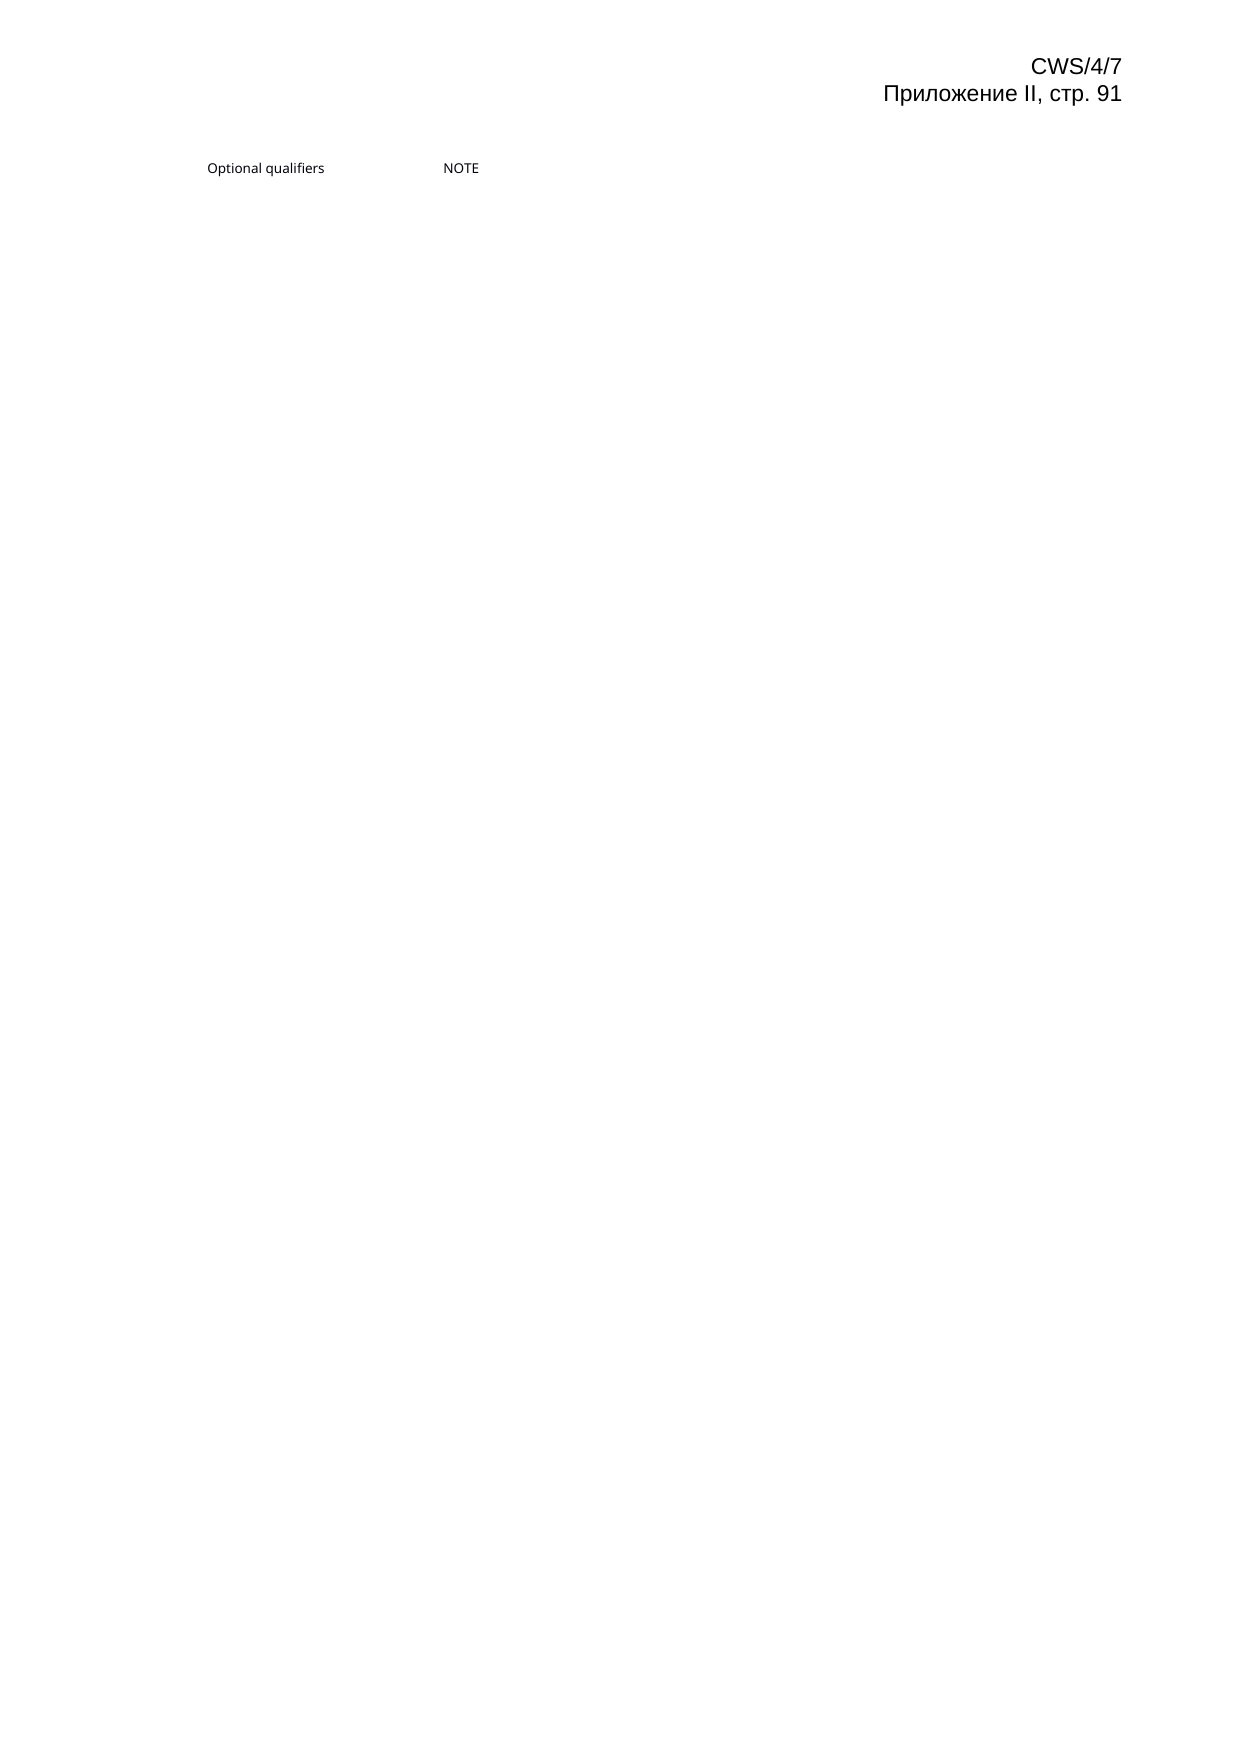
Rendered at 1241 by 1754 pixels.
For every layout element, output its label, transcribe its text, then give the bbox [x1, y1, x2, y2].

text Optional qualifiers NOTE [207, 158, 1122, 177]
